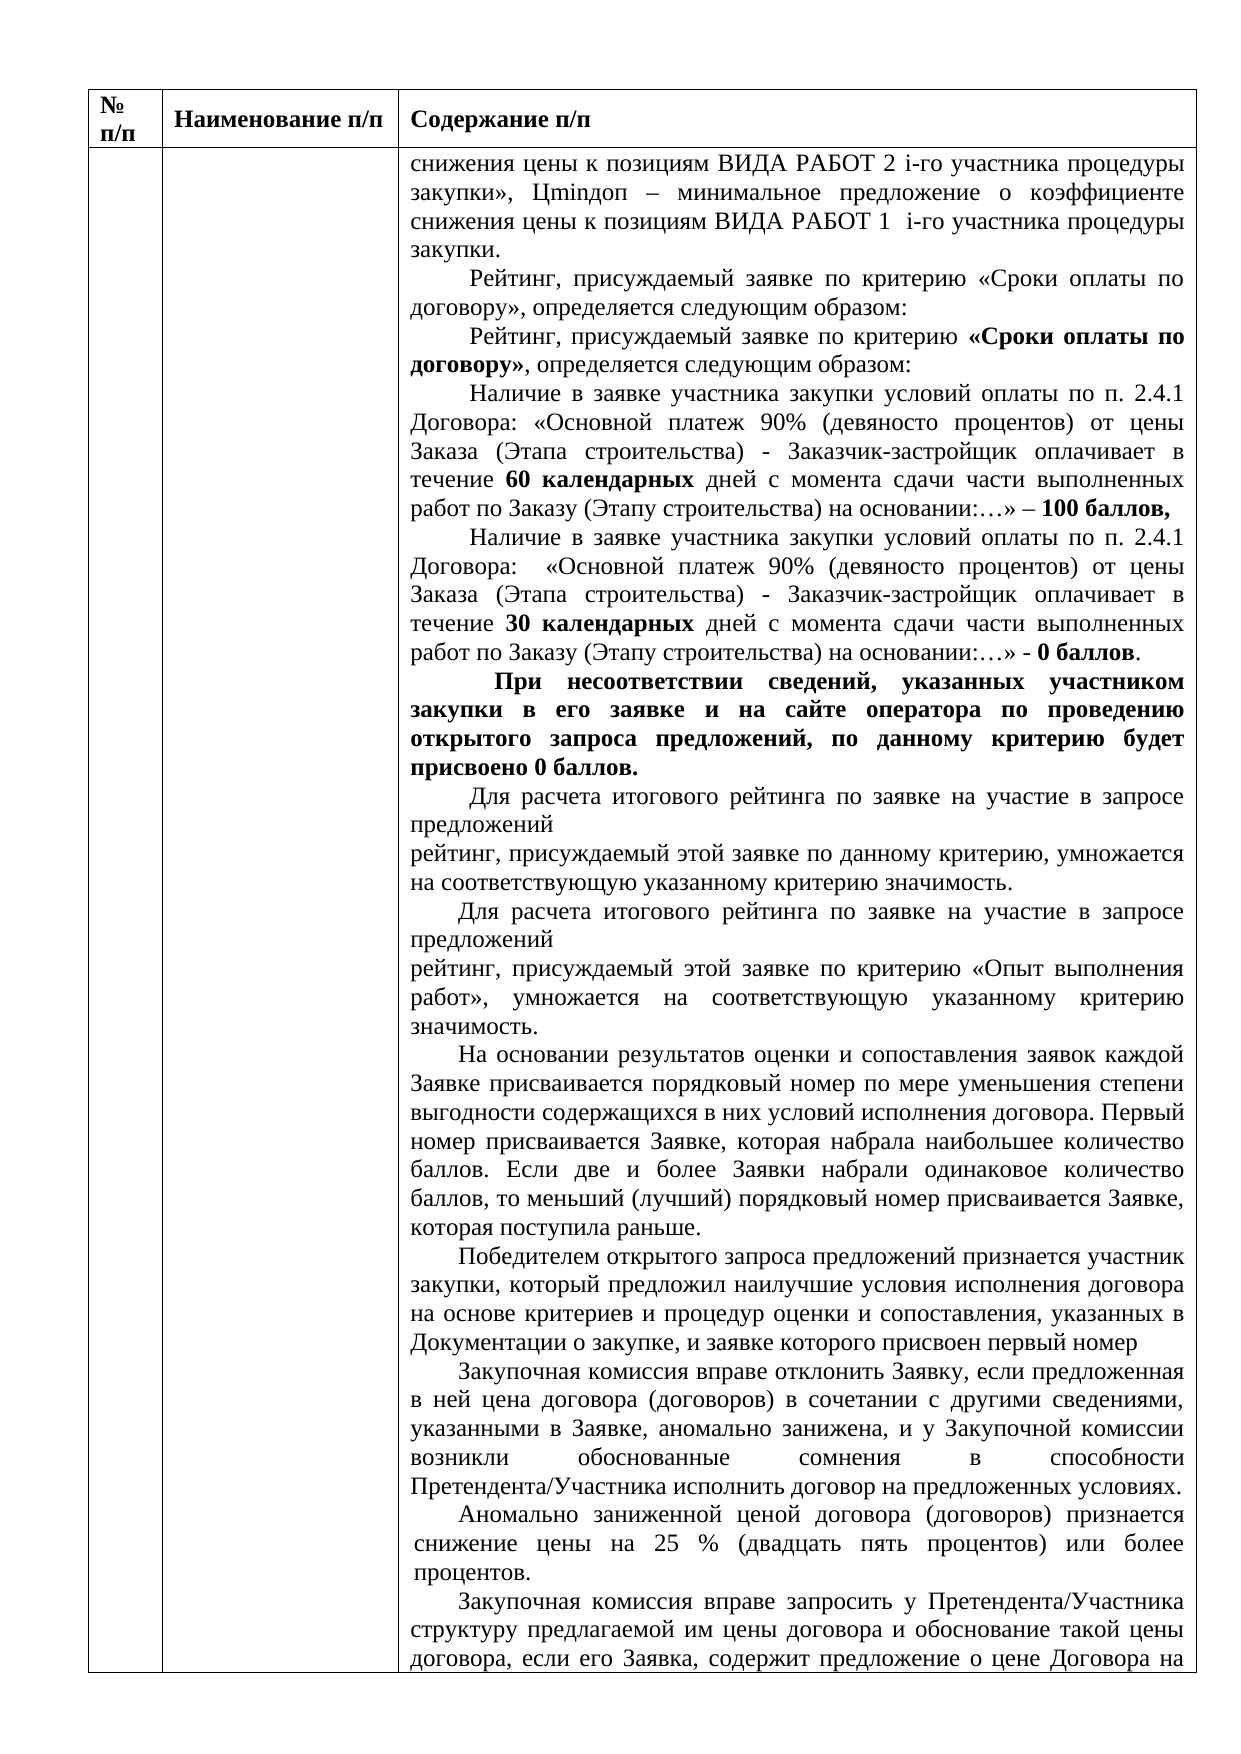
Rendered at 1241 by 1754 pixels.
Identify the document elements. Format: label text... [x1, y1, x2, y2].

table_header № п/п [89, 90, 162, 147]
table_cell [399, 148, 1196, 1672]
table_header Наименование п/п [163, 90, 398, 147]
table_header Содержание п/п [399, 90, 1196, 147]
table_cell [89, 148, 162, 1672]
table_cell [163, 148, 398, 1672]
